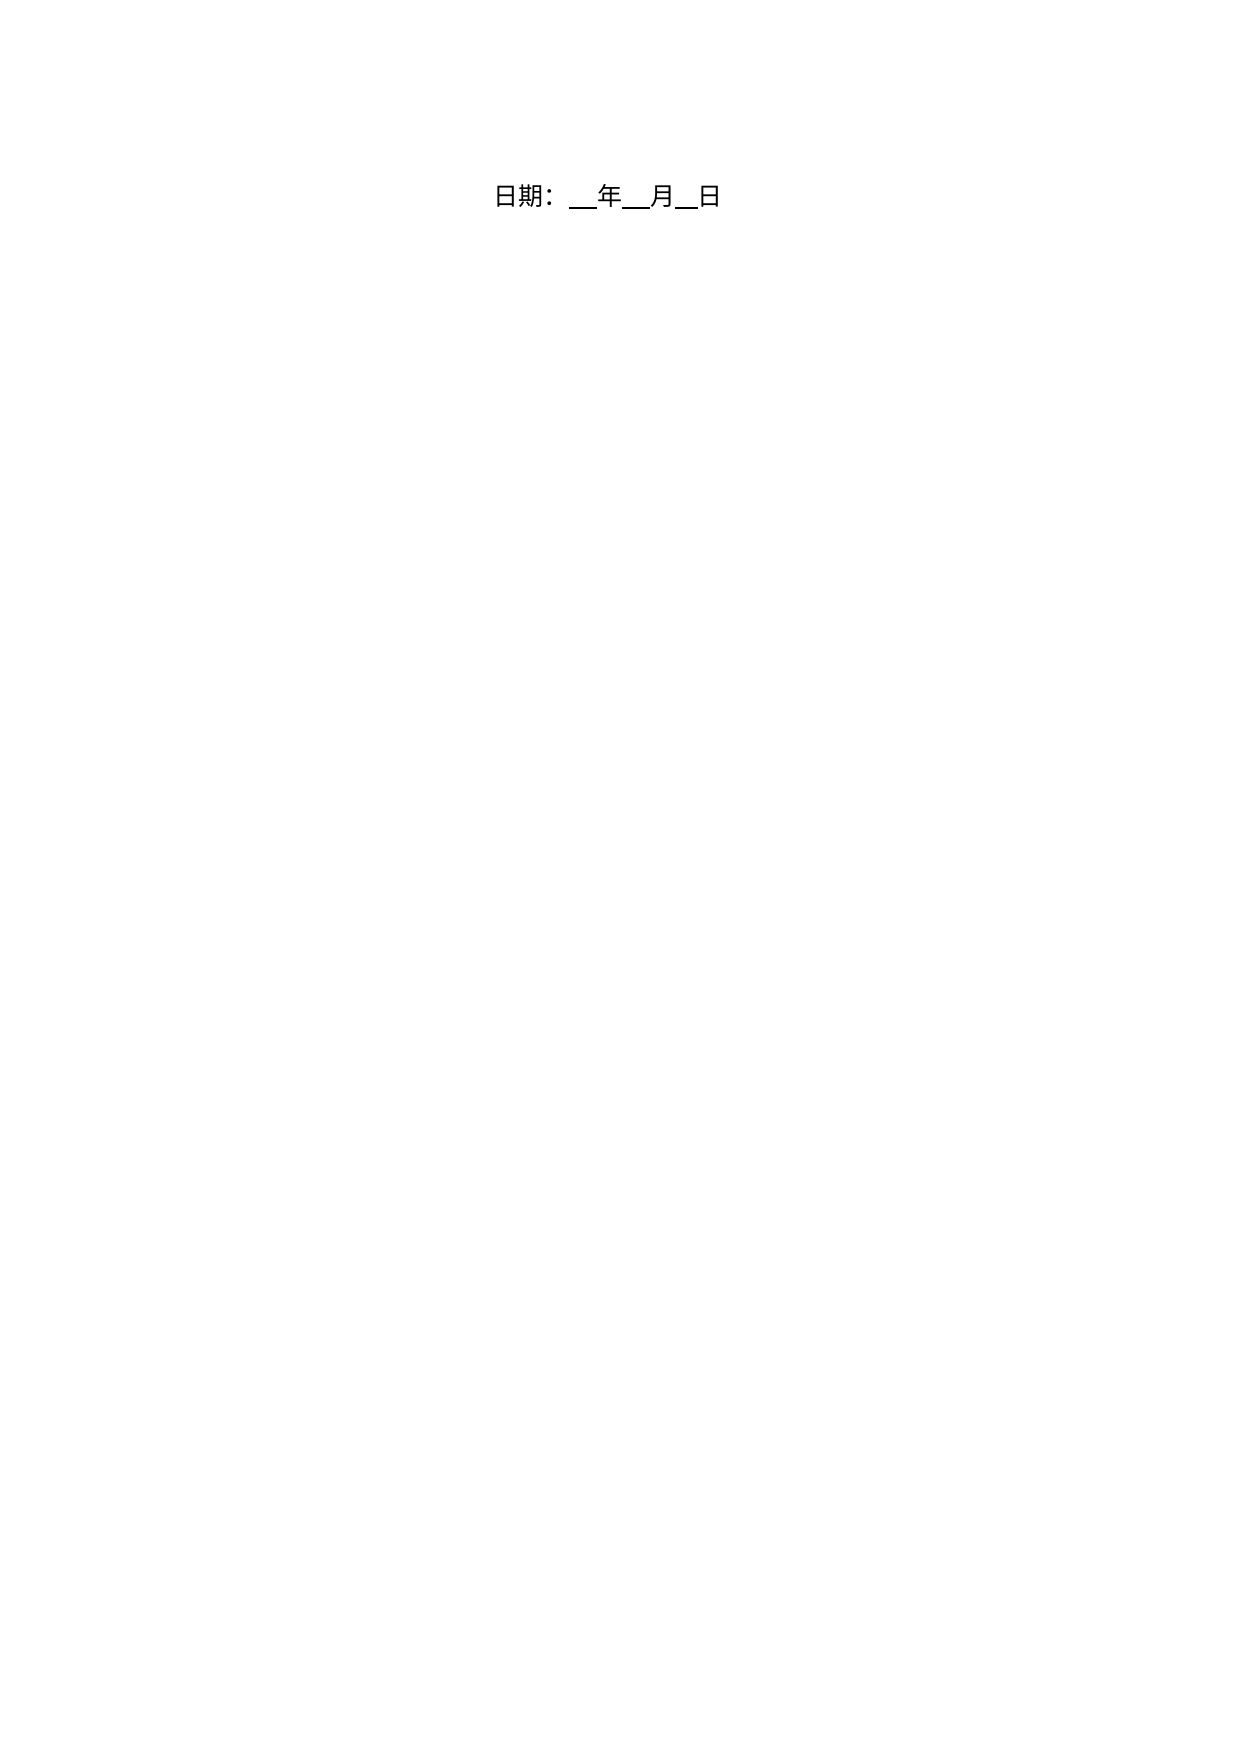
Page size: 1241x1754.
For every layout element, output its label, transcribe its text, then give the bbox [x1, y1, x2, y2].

text 日期： 年 月 日 [187, 162, 1053, 227]
